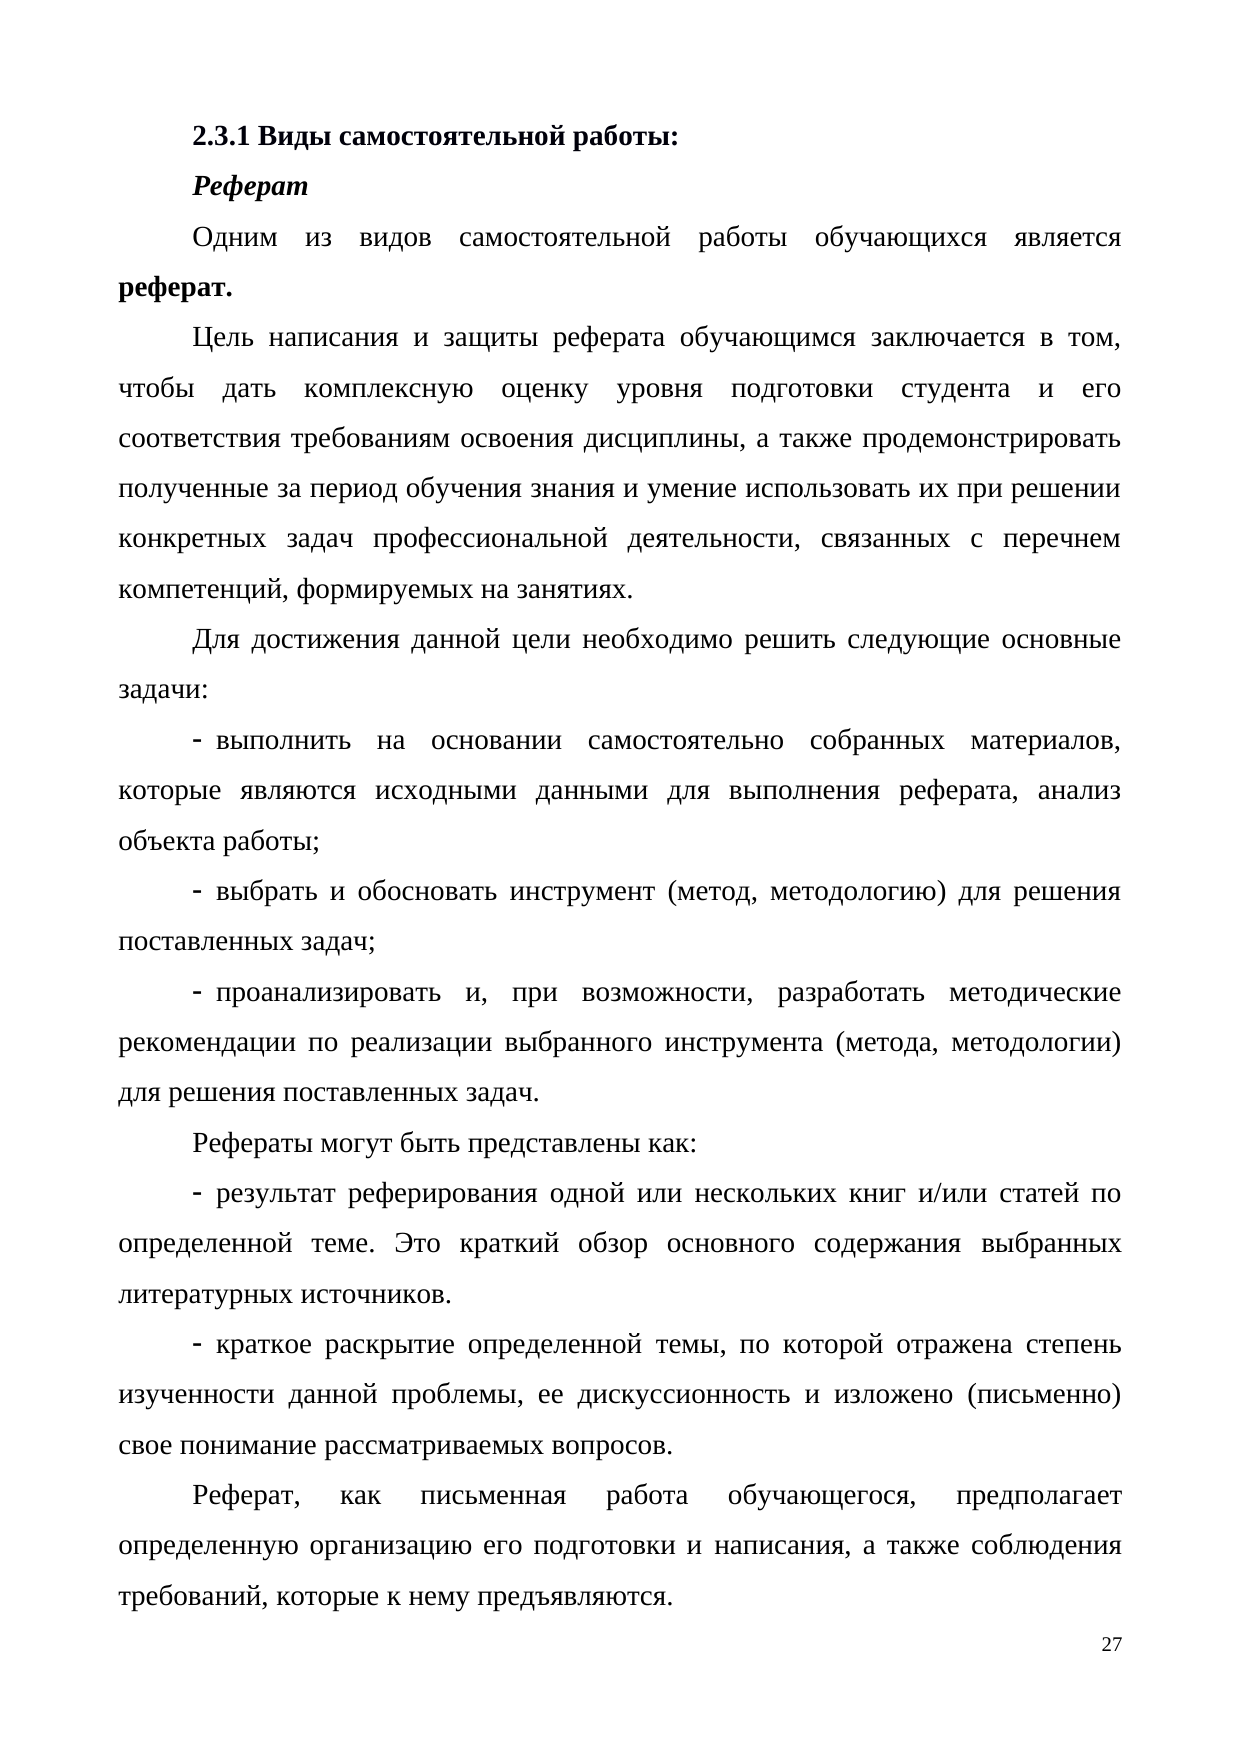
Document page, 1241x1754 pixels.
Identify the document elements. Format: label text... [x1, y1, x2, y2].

list проанализировать и, при возможности, разработать методические рекомендации по реализации выбранного инструмента (метода, методологии) для решения поставленных задач. [118, 974, 1122, 1108]
text Рефераты могут быть представлены как: [118, 1125, 1122, 1158]
text Реферат, как письменная работа обучающегося, предполагает определенную организацию его подготовки и написания, а также соблюдения требований, которые к нему предъявляются. [118, 1477, 1122, 1611]
text Одним из видов самостоятельной работы обучающихся является реферат. [118, 219, 1122, 303]
list результат реферирования одной или нескольких книг и/или статей по определенной теме. Это краткий обзор основного содержания выбранных литературных источников. [118, 1175, 1122, 1309]
text 2.3.1 Виды самостоятельной работы: [118, 118, 1122, 152]
list краткое раскрытие определенной темы, по которой отражена степень изученности данной проблемы, ее дискуссионность и изложено (письменно) свое понимание рассматриваемых вопросов. [118, 1326, 1122, 1460]
list выполнить на основании самостоятельно собранных материалов, которые являются исходными данными для выполнения реферата, анализ объекта работы; [118, 722, 1122, 856]
text Для достижения данной цели необходимо решить следующие основные задачи: [118, 621, 1122, 705]
list выбрать и обосновать инструмент (метод, методологию) для решения поставленных задач; [118, 873, 1122, 957]
text Реферат [118, 168, 1122, 202]
text Цель написания и защиты реферата обучающимся заключается в том, чтобы дать комплексную оценку уровня подготовки студента и его соответствия требованиям освоения дисциплины, а также продемонстрировать полученные за период обучения знания и умение использовать их при решении конкретных задач профессиональной деятельности, связанных с перечнем компетенций, формируемых на занятиях. [118, 319, 1122, 604]
